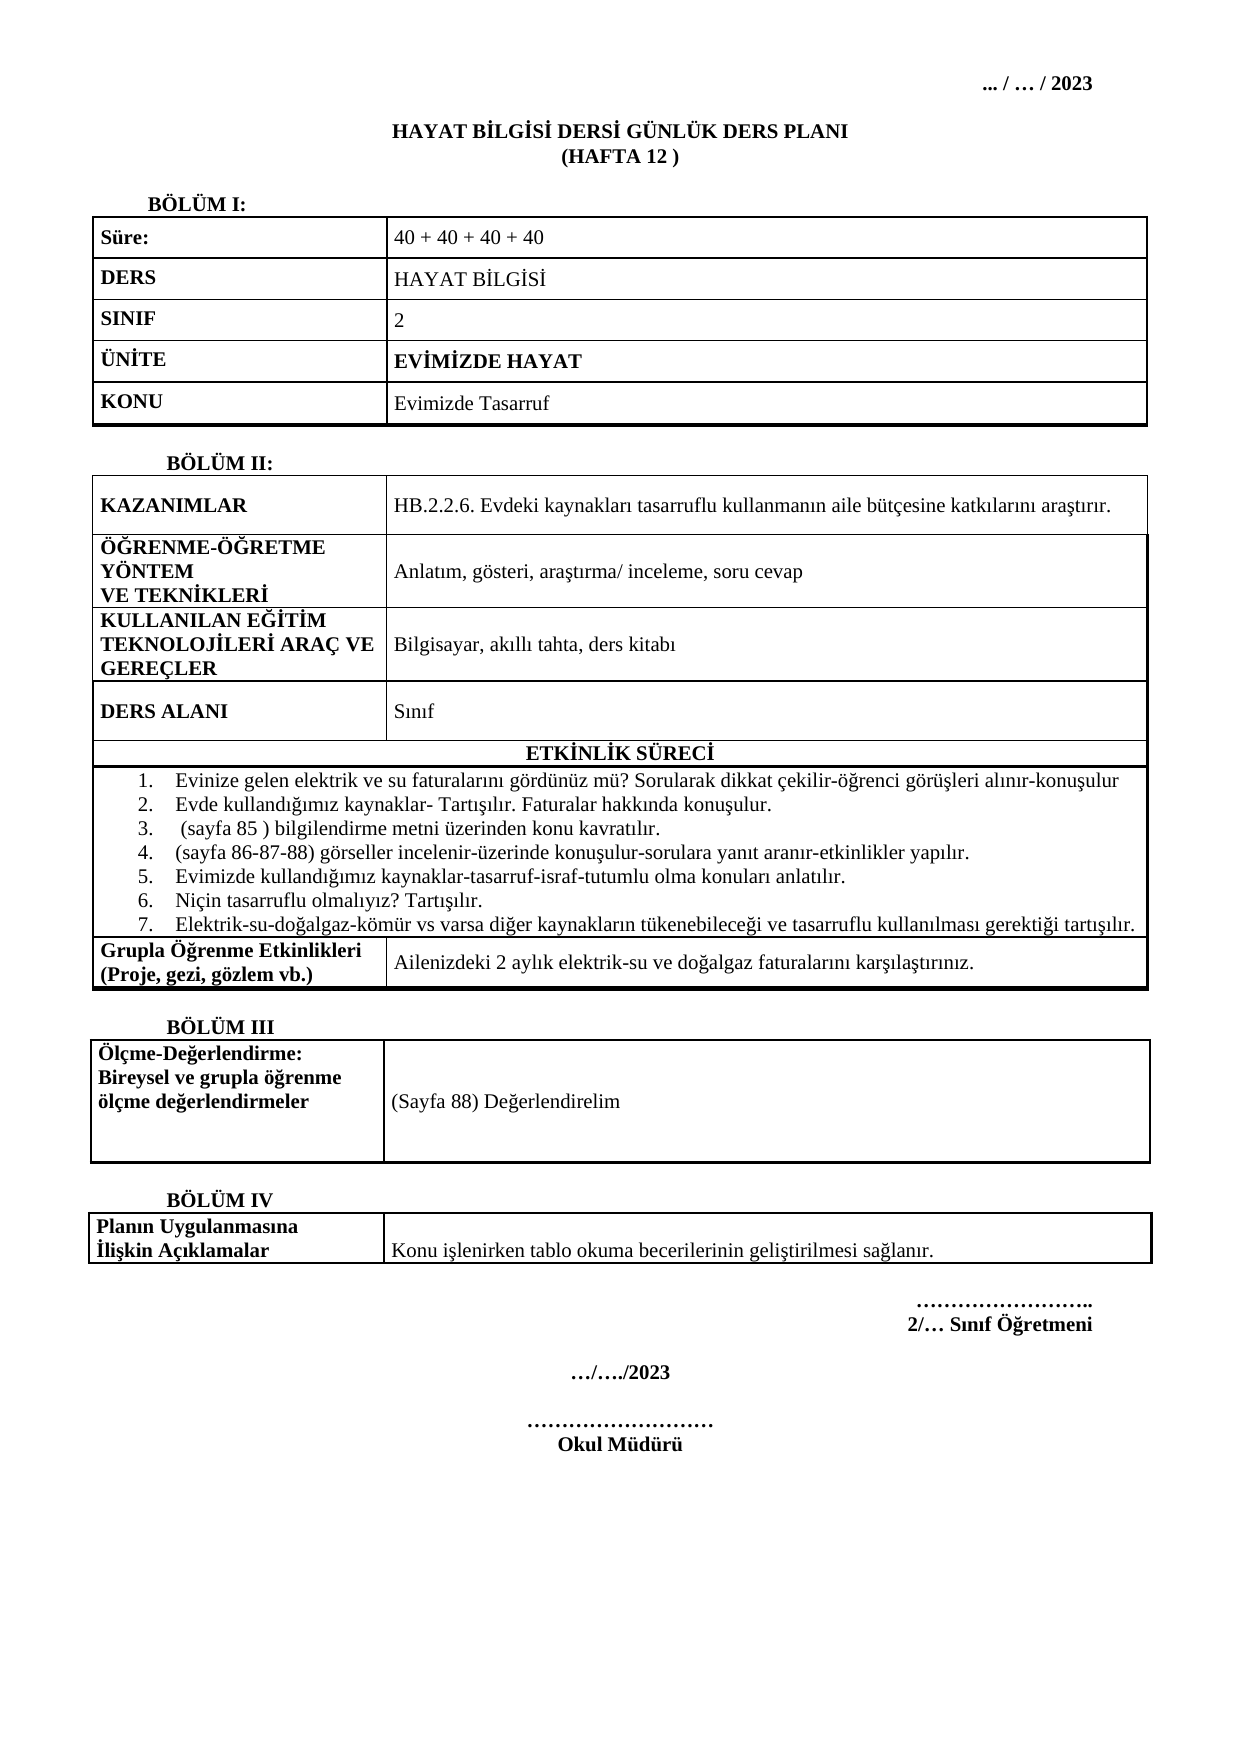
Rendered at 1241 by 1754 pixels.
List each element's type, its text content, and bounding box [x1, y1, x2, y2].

table_header 40 + 40 + 40 + 40 [388, 218, 1146, 257]
table_cell Evimizde Tasarruf [388, 383, 1146, 422]
table_header Süre: [94, 218, 386, 257]
table_cell ETKİNLİK SÜRECİ [94, 741, 1146, 765]
table_cell Ailenizdeki 2 aylık elektrik-su ve doğalgaz faturalarını karşılaştırınız. [387, 938, 1146, 986]
table_cell Sınıf [387, 682, 1146, 740]
table_cell KONU [94, 383, 386, 422]
table_cell KULLANILAN EĞİTİM TEKNOLOJİLERİ ARAÇ VE GEREÇLER [93, 608, 386, 680]
table_cell SINIF [94, 300, 386, 340]
text 2/… Sınıf Öğretmeni [148, 1312, 1092, 1336]
table_cell ÜNİTE [94, 341, 386, 381]
table_cell Grupla Öğrenme Etkinlikleri (Proje, gezi, gözlem vb.) [94, 938, 386, 986]
table_header Ölçme-Değerlendirme: Bireysel ve grupla öğrenme ölçme değerlendirmeler [92, 1041, 383, 1161]
table_cell Bilgisayar, akıllı tahta, ders kitabı [387, 608, 1146, 680]
text Okul Müdürü [148, 1432, 1092, 1456]
table_cell EVİMİZDE HAYAT [388, 341, 1146, 381]
text ……………………… [148, 1408, 1092, 1432]
text …………………….. [148, 1288, 1092, 1312]
table_cell HAYAT BİLGİSİ [388, 259, 1146, 298]
table_cell Anlatım, gösteri, araştırma/ inceleme, soru cevap [387, 535, 1146, 607]
table_header HB.2.2.6. Evdeki kaynakları tasarruflu kullanmanın aile bütçesine katkılarını araştırır. [387, 476, 1147, 534]
subtitle BÖLÜM III [148, 1015, 1092, 1039]
subtitle BÖLÜM IV [148, 1187, 1092, 1212]
text HAYAT BİLGİSİ DERSİ GÜNLÜK DERS PLANI [148, 119, 1092, 143]
table_cell 2 [388, 300, 1146, 340]
text BÖLÜM II: [148, 451, 1092, 475]
text ... / … / 2023 [148, 71, 1092, 95]
text …/…./2023 [148, 1360, 1092, 1384]
table_cell ÖĞRENME-ÖĞRETME YÖNTEM VE TEKNİKLERİ [93, 535, 386, 607]
table_header KAZANIMLAR [93, 476, 386, 534]
table_header Konu işlenirken tablo okuma becerilerinin geliştirilmesi sağlanır. [385, 1214, 1150, 1262]
text (HAFTA 12 ) [148, 143, 1092, 168]
table_header Planın Uygulanmasına İlişkin Açıklamalar [90, 1214, 383, 1262]
text BÖLÜM I: [148, 192, 1092, 216]
table_header (Sayfa 88) Değerlendirelim [385, 1041, 1149, 1161]
table_cell DERS [94, 259, 386, 298]
table_cell DERS ALANI [94, 682, 386, 740]
table_cell Evinize gelen elektrik ve su faturalarını gördünüz mü? Sorularak dikkat çekilir-öğrenci görüşleri alınır-konuşulur Evde kullandığımız kaynaklar- Tartışılır. Faturalar hakkında konuşulur. (sayfa 85 ) bilgilendirme metni üzerinden konu kavratılır. (sayfa 86-87-88) görseller incelenir-üzerinde konuşulur-sorulara yanıt aranır-etkinlikler yapılır. Evimizde kullandığımız kaynaklar-tasarruf-israf-tutumlu olma konuları anlatılır. Niçin tasarruflu olmalıyız? Tartışılır. Elektrik-su-doğalgaz-kömür vs varsa diğer kaynakların tükenebileceği ve tasarruflu kullanılması gerektiği tartışılır. [94, 768, 1146, 936]
